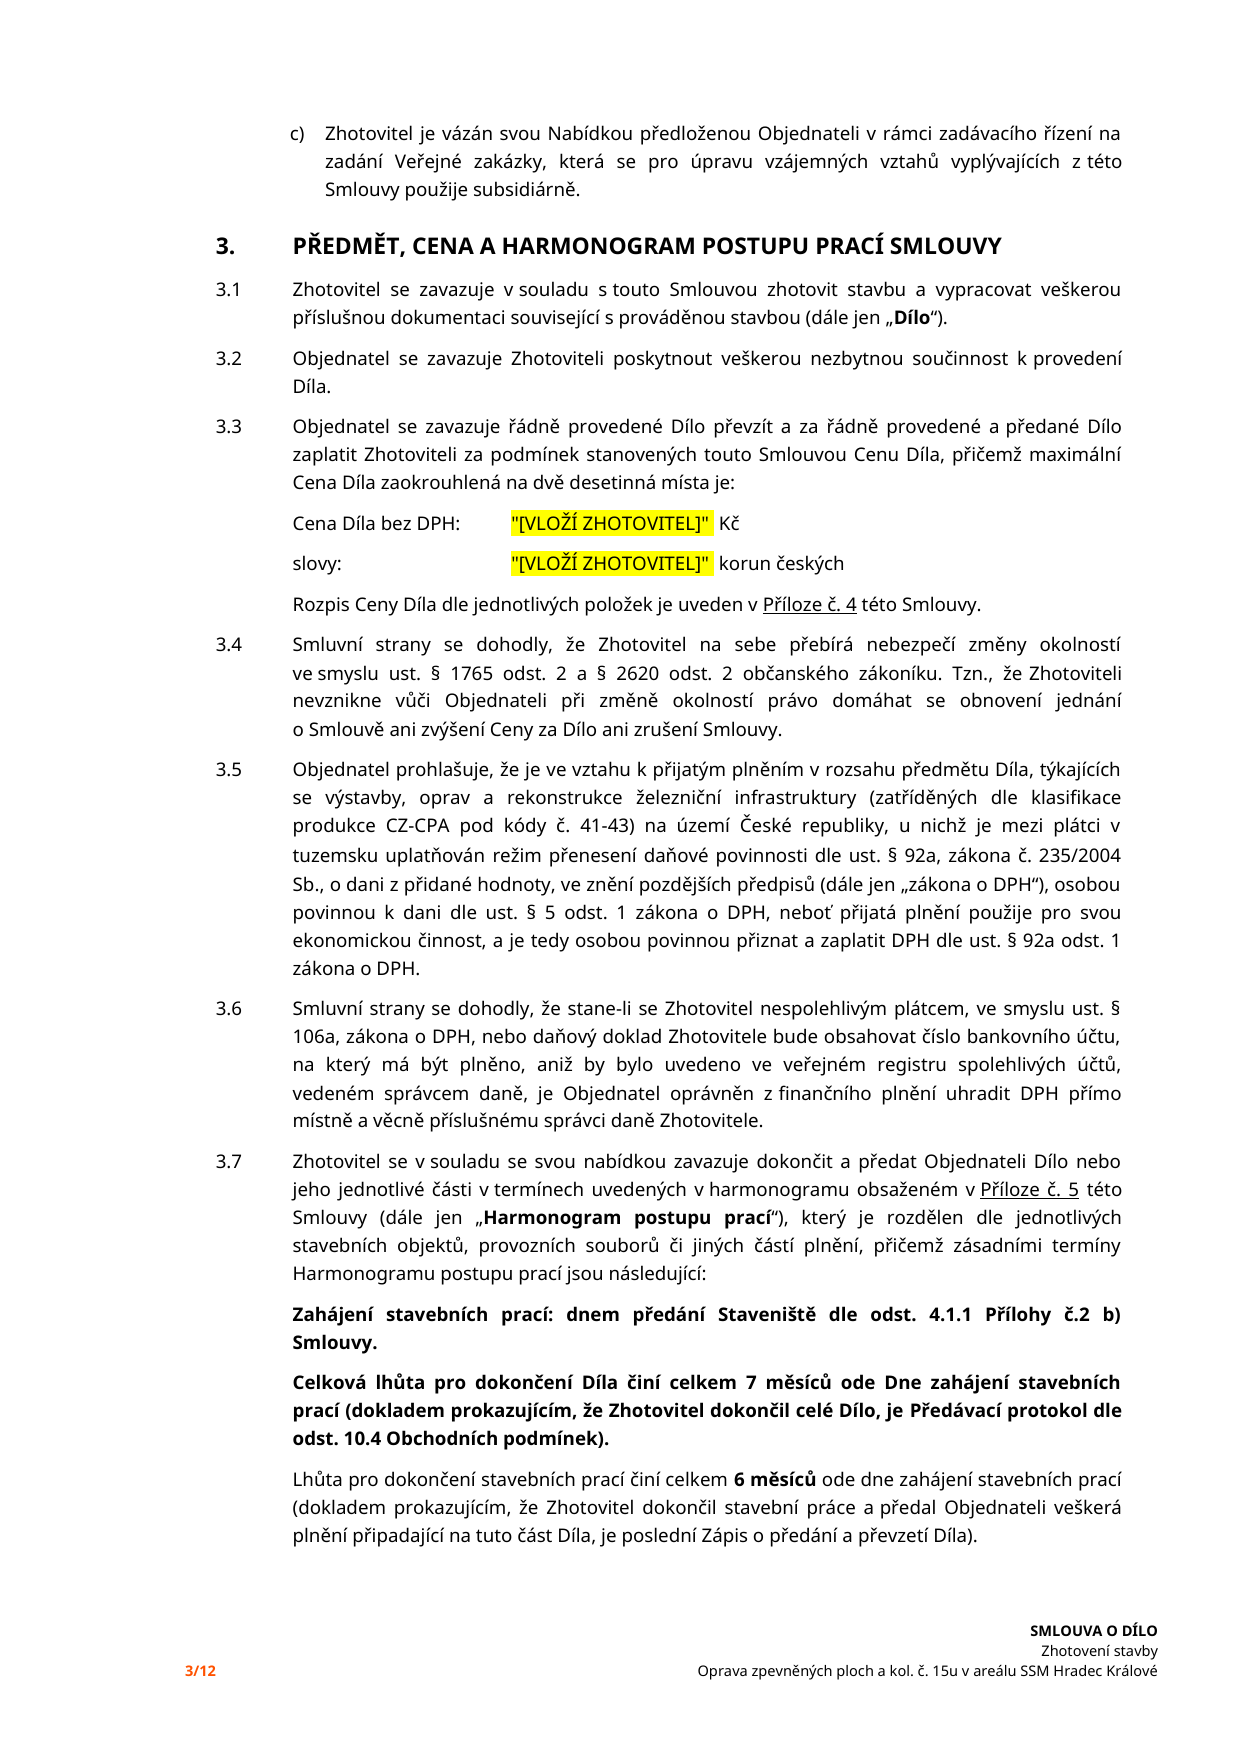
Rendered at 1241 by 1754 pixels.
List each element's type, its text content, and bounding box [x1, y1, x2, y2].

text Cena Díla bez DPH: Kč [292, 510, 511, 536]
text slovy: korun českých [292, 551, 511, 576]
text Celková lhůta pro dokončení Díla činí celkem 7 měsíců ode Dne zahájení stavebních prací (dokladem prokazujícím, že Zhotovitel dokončil celé Dílo, je Předávací protokol dle odst. 10.4 Obchodních podmínek). [292, 1369, 1122, 1451]
text Lhůta pro dokončení stavebních prací činí celkem 6 měsíců ode dne zahájení stavebních prací (dokladem prokazujícím, že Zhotovitel dokončil stavební práce a předal Objednateli veškerá plnění připadající na tuto část Díla, je poslední Zápis o předání a převzetí Díla). [292, 1466, 1122, 1548]
text Smluvní strany se dohodly, že Zhotovitel na sebe přebírá nebezpečí změny okolností ve smyslu ust. § 1765 odst. 2 a § 2620 odst. 2 občanského zákoníku. Tzn., že Zhotoviteli nevznikne vůči Objednateli při změně okolností právo domáhat se obnovení jednání o Smlouvě ani zvýšení Ceny za Dílo ani zrušení Smlouvy. [216, 632, 1122, 741]
text PŘEDMĚT, CENA A HARMONOGRAM POSTUPU PRACÍ SMLOUVY [216, 230, 1122, 261]
text Smluvní strany se dohodly, že stane-li se Zhotovitel nespolehlivým plátcem, ve smyslu ust. § 106a, zákona o DPH, nebo daňový doklad Zhotovitele bude obsahovat číslo bankovního účtu, na který má být plněno, aniž by bylo uvedeno ve veřejném registru spolehlivých účtů, vedeném správcem daně, je Objednatel oprávněn z finančního plnění uhradit DPH přímo místně a věcně příslušnému správci daně Zhotovitele. [216, 996, 1122, 1133]
text Zhotovitel se zavazuje v souladu s touto Smlouvou zhotovit stavbu a vypracovat veškerou příslušnou dokumentaci související s prováděnou stavbou (dále jen „Dílo“). [216, 277, 1122, 330]
text Zhotovitel se v souladu se svou nabídkou zavazuje dokončit a předat Objednateli Dílo nebo jeho jednotlivé části v termínech uvedených v harmonogramu obsaženém v Příloze č. 5 této Smlouvy (dále jen „Harmonogram postupu prací“), který je rozdělen dle jednotlivých stavebních objektů, provozních souborů či jiných částí plnění, přičemž zásadními termíny Harmonogramu postupu prací jsou následující: [216, 1148, 1122, 1286]
text Objednatel se zavazuje Zhotoviteli poskytnout veškerou nezbytnou součinnost k provedení Díla. [216, 345, 1122, 399]
text Zahájení stavebních prací: dnem předání Staveniště dle odst. 4.1.1 Přílohy č.2 b) Smlouvy. [292, 1301, 1122, 1354]
text Objednatel prohlašuje, že je ve vztahu k přijatým plněním v rozsahu předmětu Díla, týkajících se výstavby, oprav a rekonstrukce železniční infrastruktury (zatříděných dle klasifikace produkce CZ-CPA pod kódy č. 41-43) na území České republiky, u nichž je mezi plátci v tuzemsku uplatňován režim přenesení daňové povinnosti dle ust. § 92a, zákona č. 235/2004 Sb., o dani z přidané hodnoty, ve znění pozdějších předpisů (dále jen „zákona o DPH“), osobou povinnou k dani dle ust. § 5 odst. 1 zákona o DPH, neboť přijatá plnění použije pro svou ekonomickou činnost, a je tedy osobou povinnou přiznat a zaplatit DPH dle ust. § 92a odst. 1 zákona o DPH. [216, 756, 1122, 981]
text Zhotovitel je vázán svou Nabídkou předloženou Objednateli v rámci zadávacího řízení na zadání Veřejné zakázky, která se pro úpravu vzájemných vztahů vyplývajících z této Smlouvy použije subsidiárně. [289, 121, 1122, 202]
text Rozpis Ceny Díla dle jednotlivých položek je uveden v Příloze č. 4 této Smlouvy. [292, 591, 1122, 617]
text Cena Díla bez DPH: Kč [714, 510, 1122, 536]
text Objednatel se zavazuje řádně provedené Dílo převzít a za řádně provedené a předané Dílo zaplatit Zhotoviteli za podmínek stanovených touto Smlouvou Cenu Díla, přičemž maximální Cena Díla zaokrouhlená na dvě desetinná místa je: [216, 414, 1122, 495]
text slovy: korun českých [714, 551, 1122, 576]
